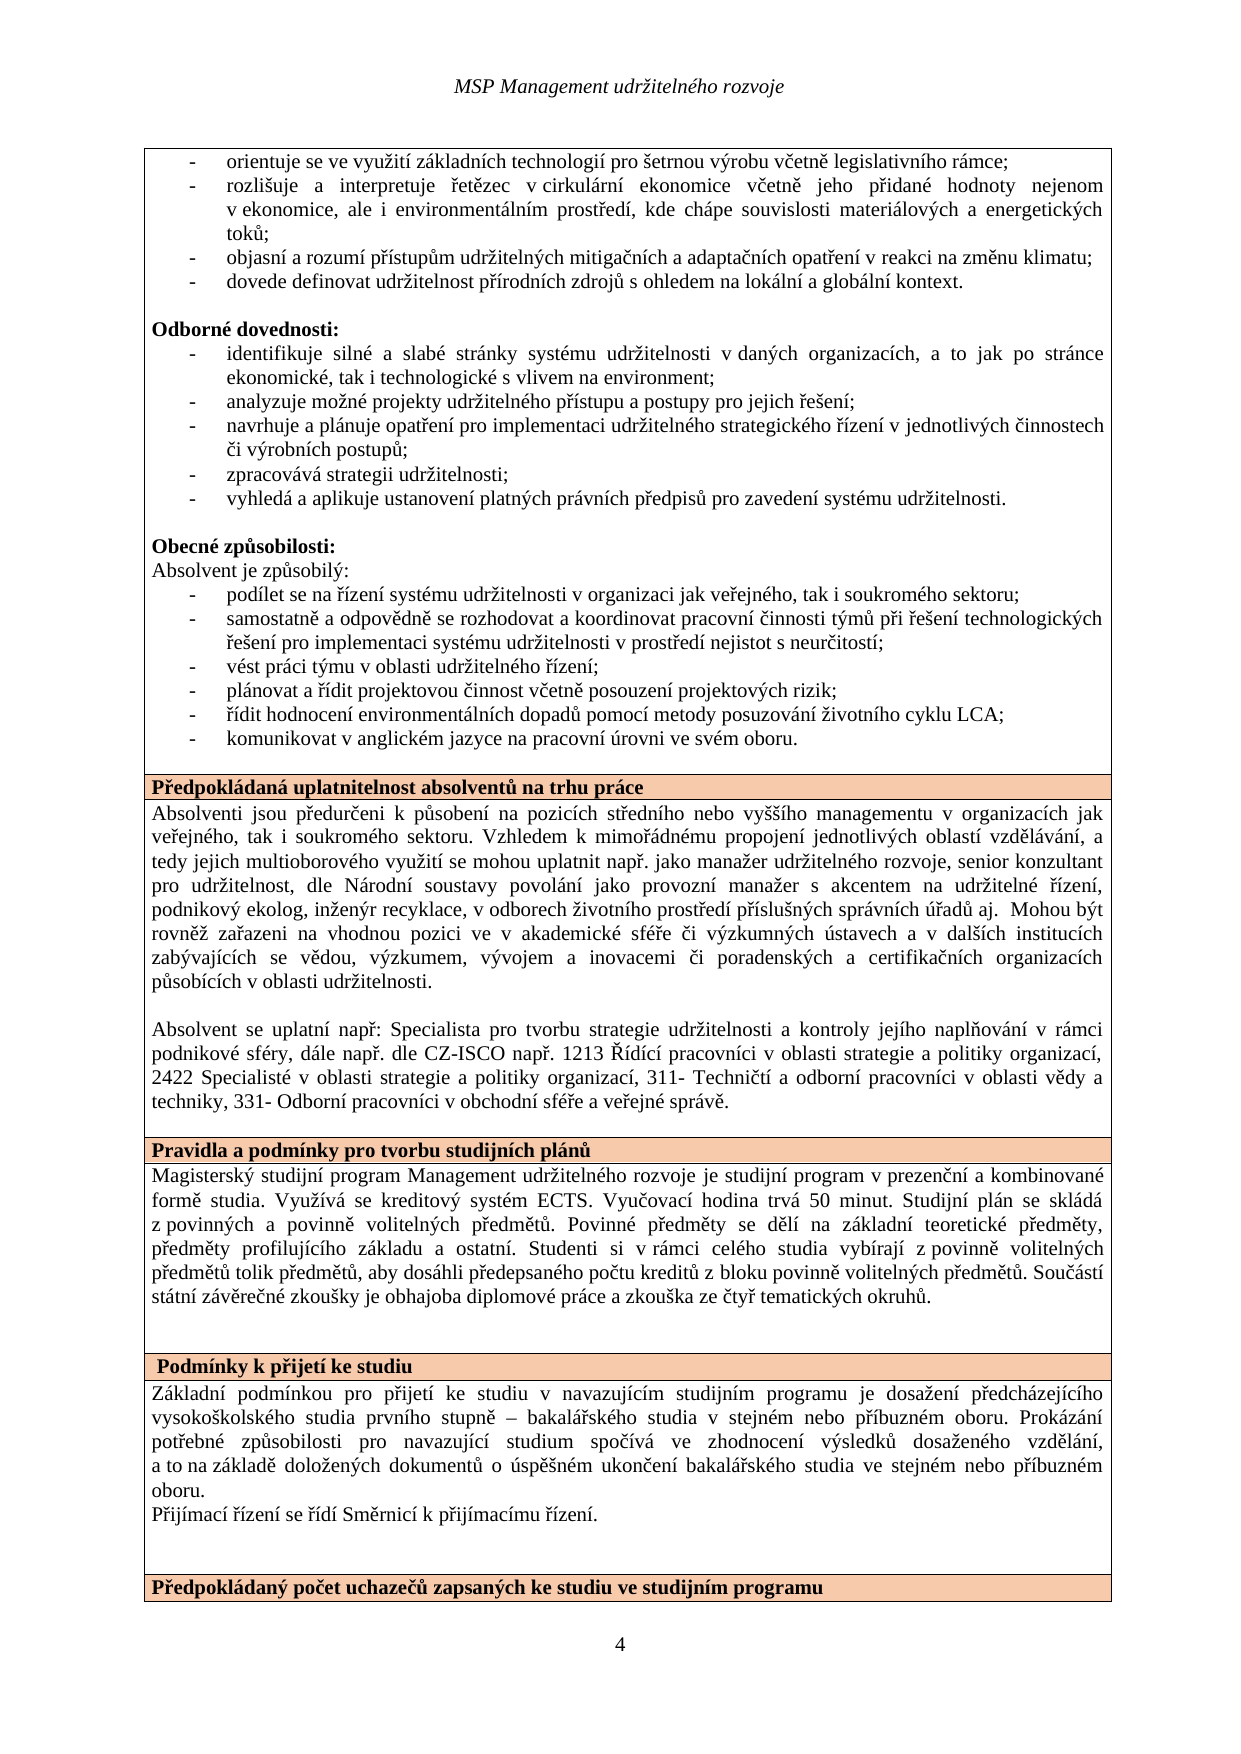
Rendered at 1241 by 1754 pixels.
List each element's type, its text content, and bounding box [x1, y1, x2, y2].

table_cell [145, 149, 1111, 774]
table_cell Základní podmínkou pro přijetí ke studiu v navazujícím studijním programu je dosažení předcházejícího vysokoškolského studia prvního stupně – bakalářského studia v stejném nebo příbuzném oboru. Prokázání potřebné způsobilosti pro navazující studium spočívá ve zhodnocení výsledků dosaženého vzdělání, a to na základě doložených dokumentů o úspěšném ukončení bakalářského studia ve stejném nebo příbuzném oboru. Přijímací řízení se řídí Směrnicí k přijímacímu řízení. [145, 1381, 1111, 1574]
table_cell Absolventi jsou předurčeni k působení na pozicích středního nebo vyššího managementu v organizacích jak veřejného, tak i soukromého sektoru. Vzhledem k mimořádnému propojení jednotlivých oblastí vzdělávání, a tedy jejich multioborového využití se mohou uplatnit např. jako manažer udržitelného rozvoje, senior konzultant pro udržitelnost, dle Národní soustavy povolání jako provozní manažer s akcentem na udržitelné řízení, podnikový ekolog, inženýr recyklace, v odborech životního prostředí příslušných správních úřadů aj. Mohou být rovněž zařazeni na vhodnou pozici ve v akademické sféře či výzkumných ústavech a v dalších institucích zabývajících se vědou, výzkumem, vývojem a inovacemi či poradenských a certifikačních organizacích působících v oblasti udržitelnosti. Absolvent se uplatní např: Specialista pro tvorbu strategie udržitelnosti a kontroly jejího naplňování v rámci podnikové sféry, dále např. dle CZ-ISCO např. 1213 Řídící pracovníci v oblasti strategie a politiky organizací, 2422 Specialisté v oblasti strategie a politiky organizací, 311- Techničtí a odborní pracovníci v oblasti vědy a techniky, 331- Odborní pracovníci v obchodní sféře a veřejné správě. [145, 800, 1111, 1137]
table_cell Předpokládaný počet uchazečů zapsaných ke studiu ve studijním programu [145, 1575, 1111, 1601]
table_cell Předpokládaná uplatnitelnost absolventů na trhu práce [145, 775, 1111, 799]
table_cell Magisterský studijní program Management udržitelného rozvoje je studijní program v prezenční a kombinované formě studia. Využívá se kreditový systém ECTS. Vyučovací hodina trvá 50 minut. Studijní plán se skládá z povinných a povinně volitelných předmětů. Povinné předměty se dělí na základní teoretické předměty, předměty profilujícího základu a ostatní. Studenti si v rámci celého studia vybírají z povinně volitelných předmětů tolik předmětů, aby dosáhli předepsaného počtu kreditů z bloku povinně volitelných předmětů. Součástí státní závěrečné zkoušky je obhajoba diplomové práce a zkouška ze čtyř tematických okruhů. [145, 1164, 1111, 1353]
table_cell Podmínky k přijetí ke studiu [145, 1354, 1111, 1380]
table_cell Pravidla a podmínky pro tvorbu studijních plánů [145, 1138, 1111, 1162]
